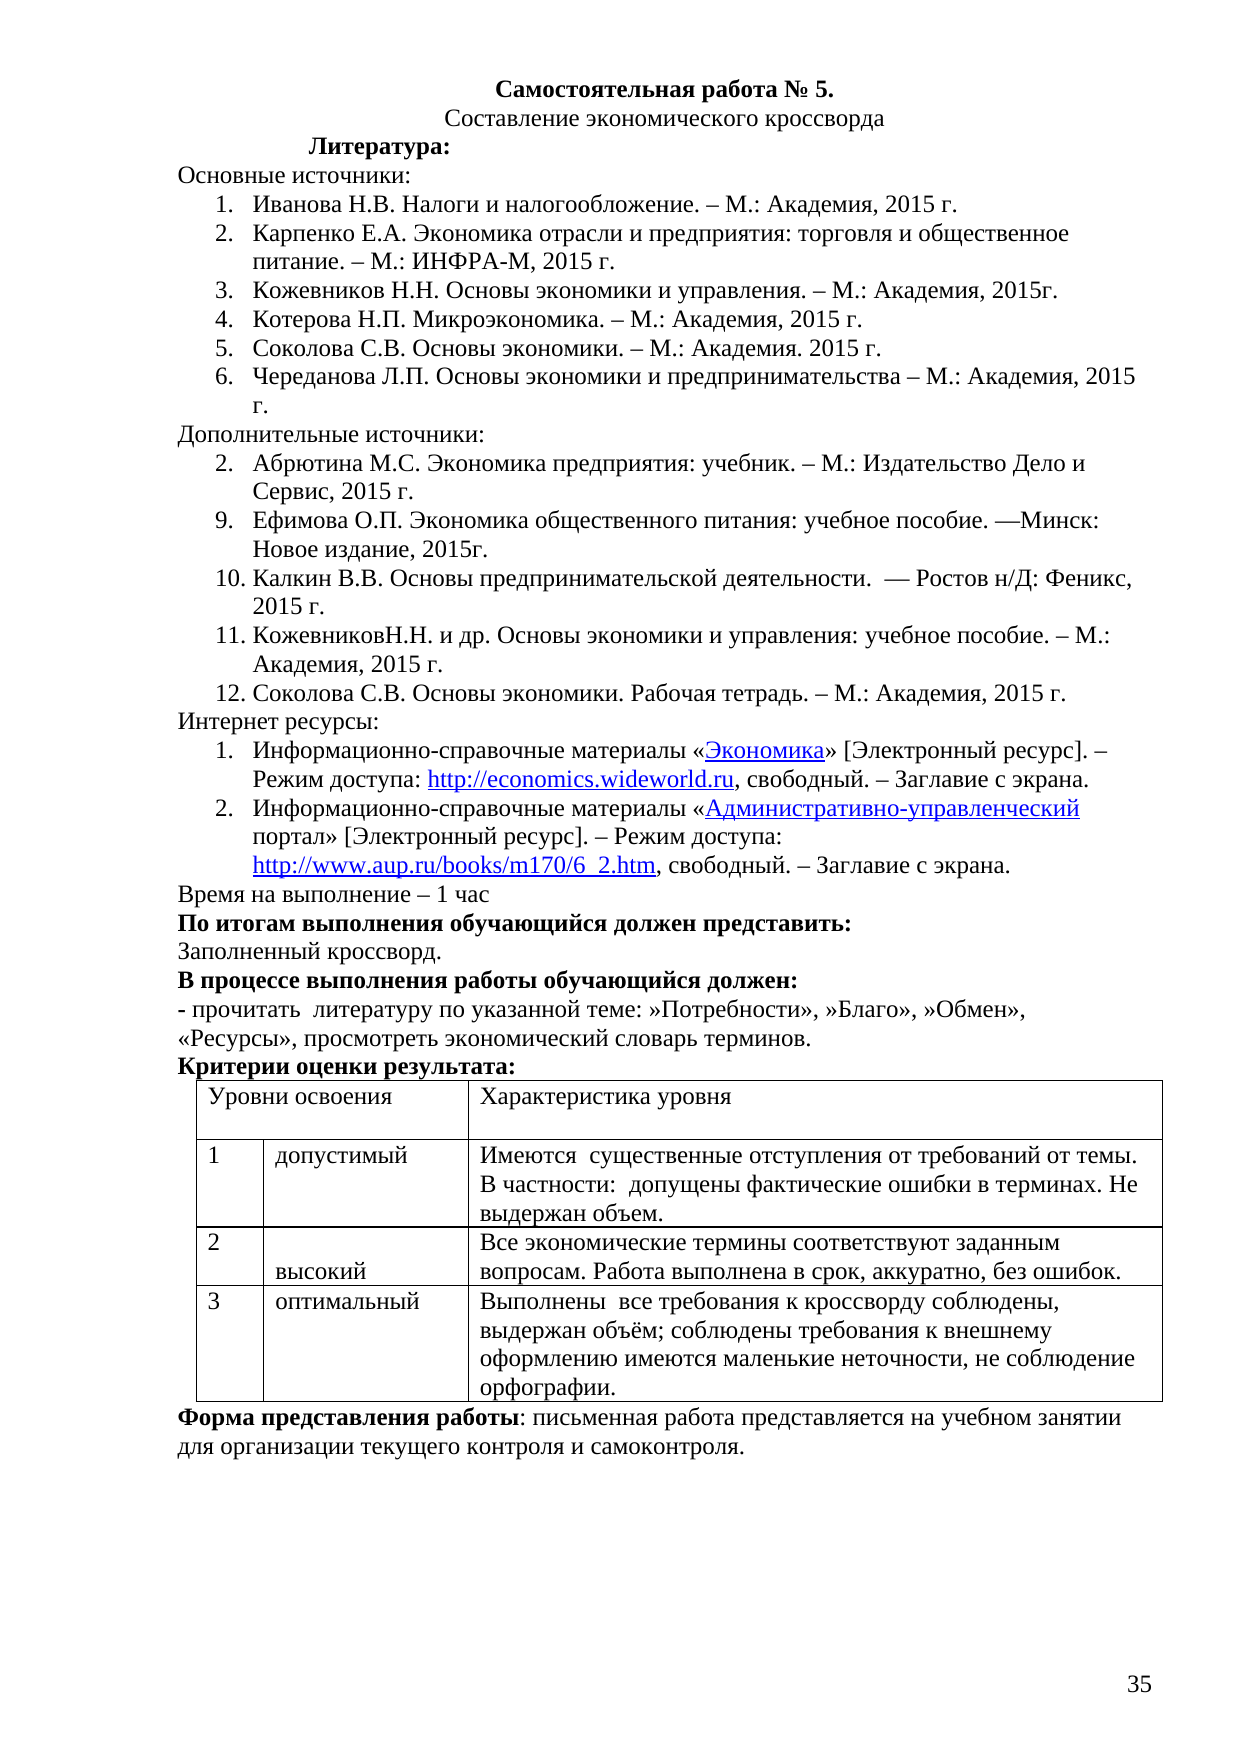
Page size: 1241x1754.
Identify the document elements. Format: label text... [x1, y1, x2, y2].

list Соколова С.В. Основы экономики. Рабочая тетрадь. – М.: Академия, 2015 г. [215, 678, 1152, 706]
list Карпенко Е.А. Экономика отрасли и предприятия: торговля и общественное питание. – М.: ИНФРА-М, 2015 г. [215, 218, 1152, 275]
list Абрютина М.С. Экономика предприятия: учебник. – М.: Издательство Дело и Сервис, 2015 г. [215, 448, 1152, 505]
table_cell 1 [197, 1140, 263, 1226]
list Ефимова О.П. Экономика общественного питания: учебное пособие. —Минск: Новое издание, 2015г. [215, 505, 1152, 563]
text Форма представления работы: письменная работа представляется на учебном занятии для организации текущего контроля и самоконтроля. [177, 1402, 1152, 1459]
table_header Уровни освоения [197, 1081, 468, 1139]
text Время на выполнение – 1 час [177, 879, 1152, 908]
text - прочитать литературу по указанной теме: »Потребности», »Благо», »Обмен», «Ресурсы», просмотреть экономический словарь терминов. [177, 994, 1152, 1051]
list Информационно-справочные материалы «Административно-управленческий портал» [Электронный ресурс]. – Режим доступа: http://www.aup.ru/books/m170/6_2.htm, свободный. – Заглавие с экрана. [215, 793, 1152, 879]
table_cell 3 [197, 1286, 263, 1401]
list Информационно-справочные материалы «Экономика» [Электронный ресурс]. – Режим доступа: http://economics.wideworld.ru, свободный. – Заглавие с экрана. [215, 735, 1152, 793]
text Критерии оценки результата: [177, 1051, 1152, 1080]
text Дополнительные источники: [177, 419, 1152, 448]
table_cell Имеются существенные отступления от требований от темы. В частности: допущены фактические ошибки в терминах. Не выдержан объем. [469, 1140, 1162, 1226]
table_cell 2 [197, 1228, 263, 1285]
text Составление экономического кроссворда [177, 103, 1152, 131]
text Интернет ресурсы: [177, 706, 1152, 735]
text Литература: [177, 131, 1152, 160]
list Кожевников Н.Н. Основы экономики и управления. – М.: Академия, 2015г. [215, 275, 1152, 304]
text По итогам выполнения обучающийся должен представить: [177, 908, 1152, 936]
text Основные источники: [177, 160, 1152, 189]
list Соколова С.В. Основы экономики. – М.: Академия. 2015 г. [215, 333, 1152, 361]
table_cell Выполнены все требования к кроссворду соблюдены, выдержан объём; соблюдены требования к внешнему оформлению имеются маленькие неточности, не соблюдение орфографии. [469, 1286, 1162, 1401]
list Котерова Н.П. Микроэкономика. – М.: Академия, 2015 г. [215, 304, 1152, 333]
table_cell оптимальный [264, 1286, 468, 1401]
list Иванова Н.В. Налоги и налогообложение. – М.: Академия, 2015 г. [215, 189, 1152, 218]
list КожевниковН.Н. и др. Основы экономики и управления: учебное пособие. – М.: Академия, 2015 г. [215, 620, 1152, 678]
list Череданова Л.П. Основы экономики и предпринимательства – М.: Академия, 2015 г. [215, 361, 1152, 419]
table_cell Все экономические термины соответствуют заданным вопросам. Работа выполнена в срок, аккуратно, без ошибок. [469, 1228, 1162, 1285]
table_cell высокий [264, 1228, 468, 1285]
list Калкин В.В. Основы предпринимательской деятельности. — Ростов н/Д: Феникс, 2015 г. [215, 563, 1152, 620]
table_header Характеристика уровня [469, 1081, 1162, 1139]
table_cell допустимый [264, 1140, 468, 1226]
text Заполненный кроссворд. [177, 936, 1152, 965]
text В процессе выполнения работы обучающийся должен: [177, 965, 1152, 994]
text Самостоятельная работа № 5. [177, 74, 1152, 103]
